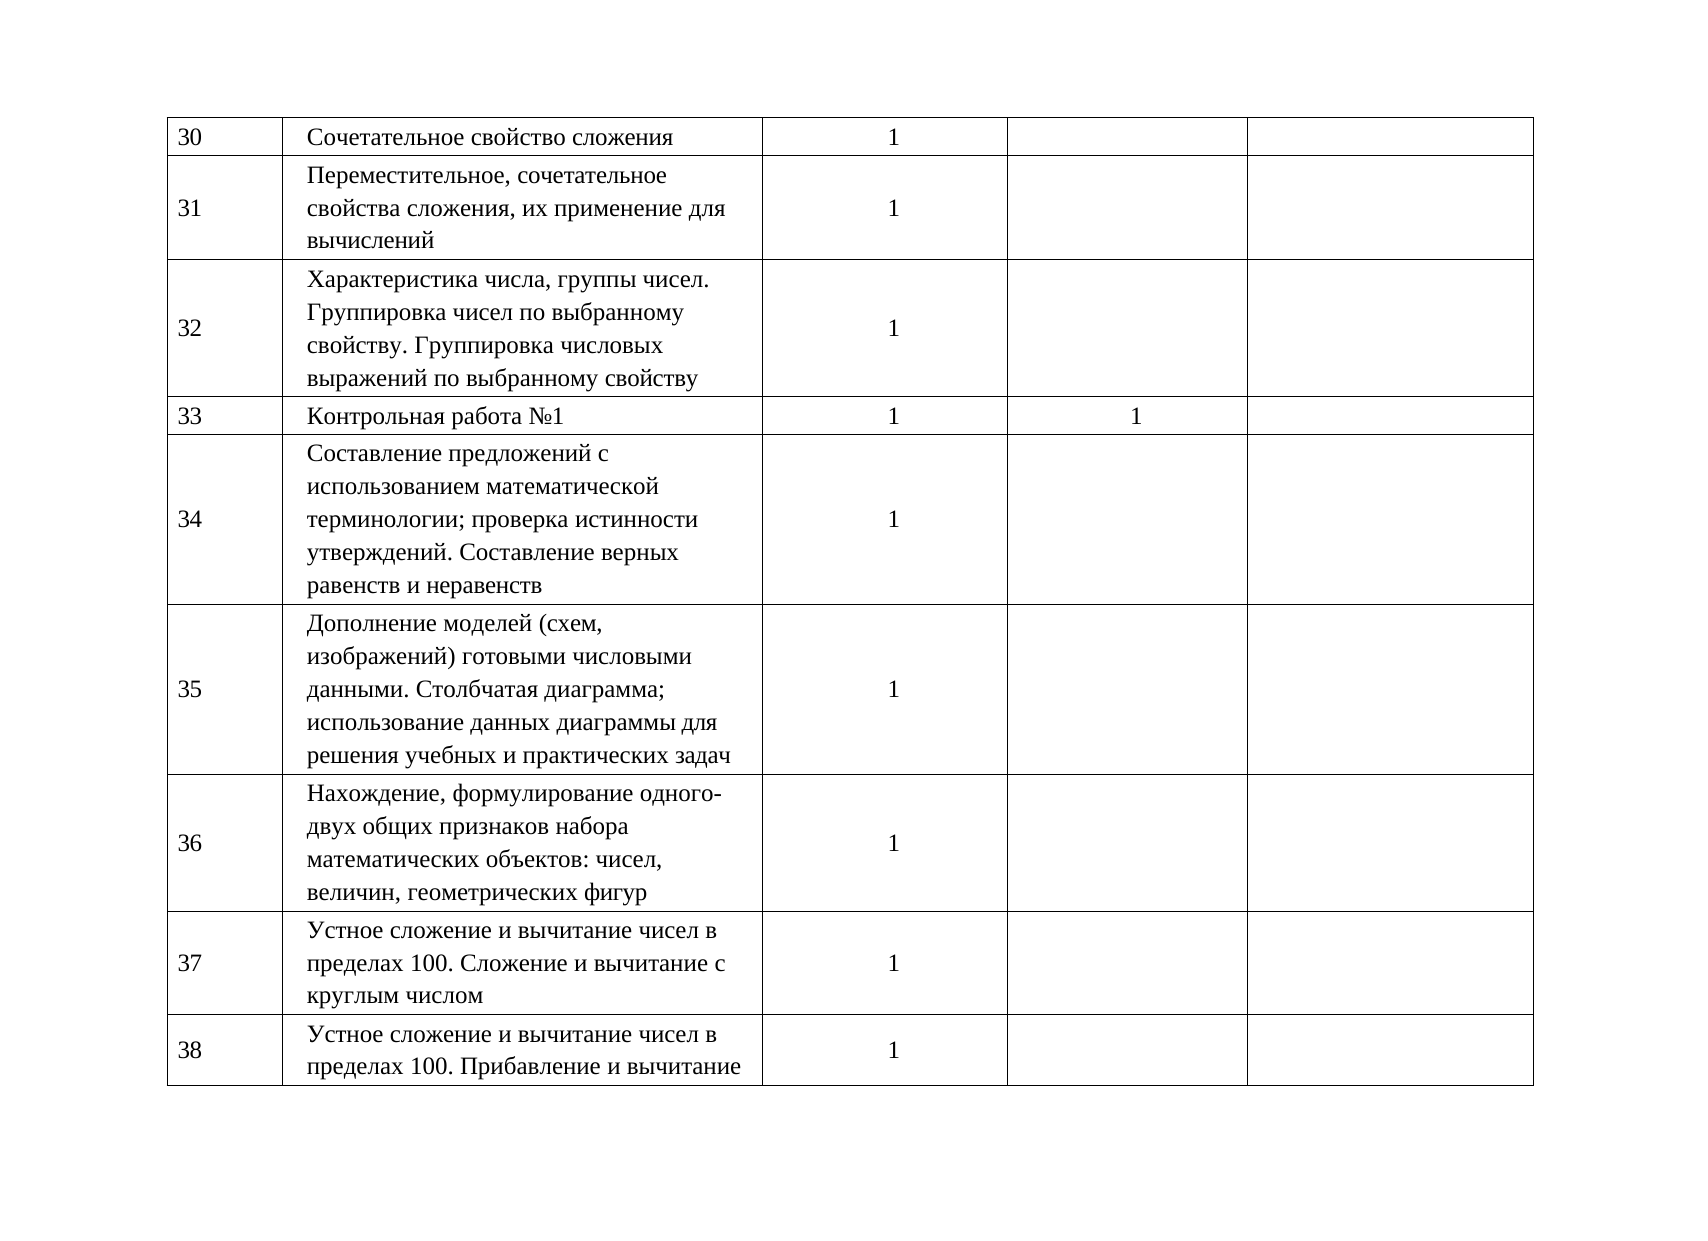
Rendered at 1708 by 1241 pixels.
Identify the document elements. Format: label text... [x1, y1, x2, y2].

table_cell 33 [168, 397, 282, 434]
table_cell 35 [168, 605, 282, 773]
table_cell Нахождение, формулирование одного- двух общих признаков набора математических объектов: чисел, величин, геометрических фигур [283, 775, 762, 911]
table_cell [1248, 605, 1533, 773]
table_header 30 [168, 118, 282, 155]
table_cell [1248, 912, 1533, 1014]
table_cell [1008, 260, 1247, 396]
table_cell Переместительное, сочетательное свойства сложения, их применение для вычислений [283, 156, 762, 259]
table_cell 1 [763, 397, 1007, 434]
table_cell [1248, 260, 1533, 396]
table_header [1008, 118, 1247, 155]
table_cell [1008, 775, 1247, 911]
table_cell Характеристика числа, группы чисел. Группировка чисел по выбранному свойству. Группировка числовых выражений по выбранному свойству [283, 260, 762, 396]
table_cell [1008, 1015, 1247, 1085]
table_cell 1 [763, 435, 1007, 603]
table_cell 38 [168, 1015, 282, 1085]
table_cell 1 [1008, 397, 1247, 434]
table_cell Составление предложений с использованием математической терминологии; проверка истинности утверждений. Составление верных равенств и неравенств [283, 435, 762, 603]
table_cell 1 [763, 260, 1007, 396]
table_cell 1 [763, 912, 1007, 1014]
table_cell 31 [168, 156, 282, 259]
table_cell [1008, 912, 1247, 1014]
table_header Сочетательное свойство сложения [283, 118, 762, 155]
table_cell [1008, 435, 1247, 603]
table_cell Устное сложение и вычитание чисел в пределах 100. Прибавление и вычитание [283, 1015, 762, 1085]
table_cell [1248, 435, 1533, 603]
table_cell 1 [763, 605, 1007, 773]
table_cell Контрольная работа №1 [283, 397, 762, 434]
table_cell Дополнение моделей (схем, изображений) готовыми числовыми данными. Столбчатая диаграмма; использование данных диаграммы для решения учебных и практических задач [283, 605, 762, 773]
table_cell 36 [168, 775, 282, 911]
table_cell 1 [763, 775, 1007, 911]
table_header [1248, 118, 1533, 155]
table_cell [1008, 156, 1247, 259]
table_cell [1248, 1015, 1533, 1085]
table_cell 37 [168, 912, 282, 1014]
table_cell Устное сложение и вычитание чисел в пределах 100. Сложение и вычитание с круглым числом [283, 912, 762, 1014]
table_cell [1008, 605, 1247, 773]
table_cell [1248, 397, 1533, 434]
table_cell 1 [763, 156, 1007, 259]
table_header 1 [763, 118, 1007, 155]
table_cell 32 [168, 260, 282, 396]
table_cell 1 [763, 1015, 1007, 1085]
table_cell [1248, 775, 1533, 911]
table_cell 34 [168, 435, 282, 603]
table_cell [1248, 156, 1533, 259]
